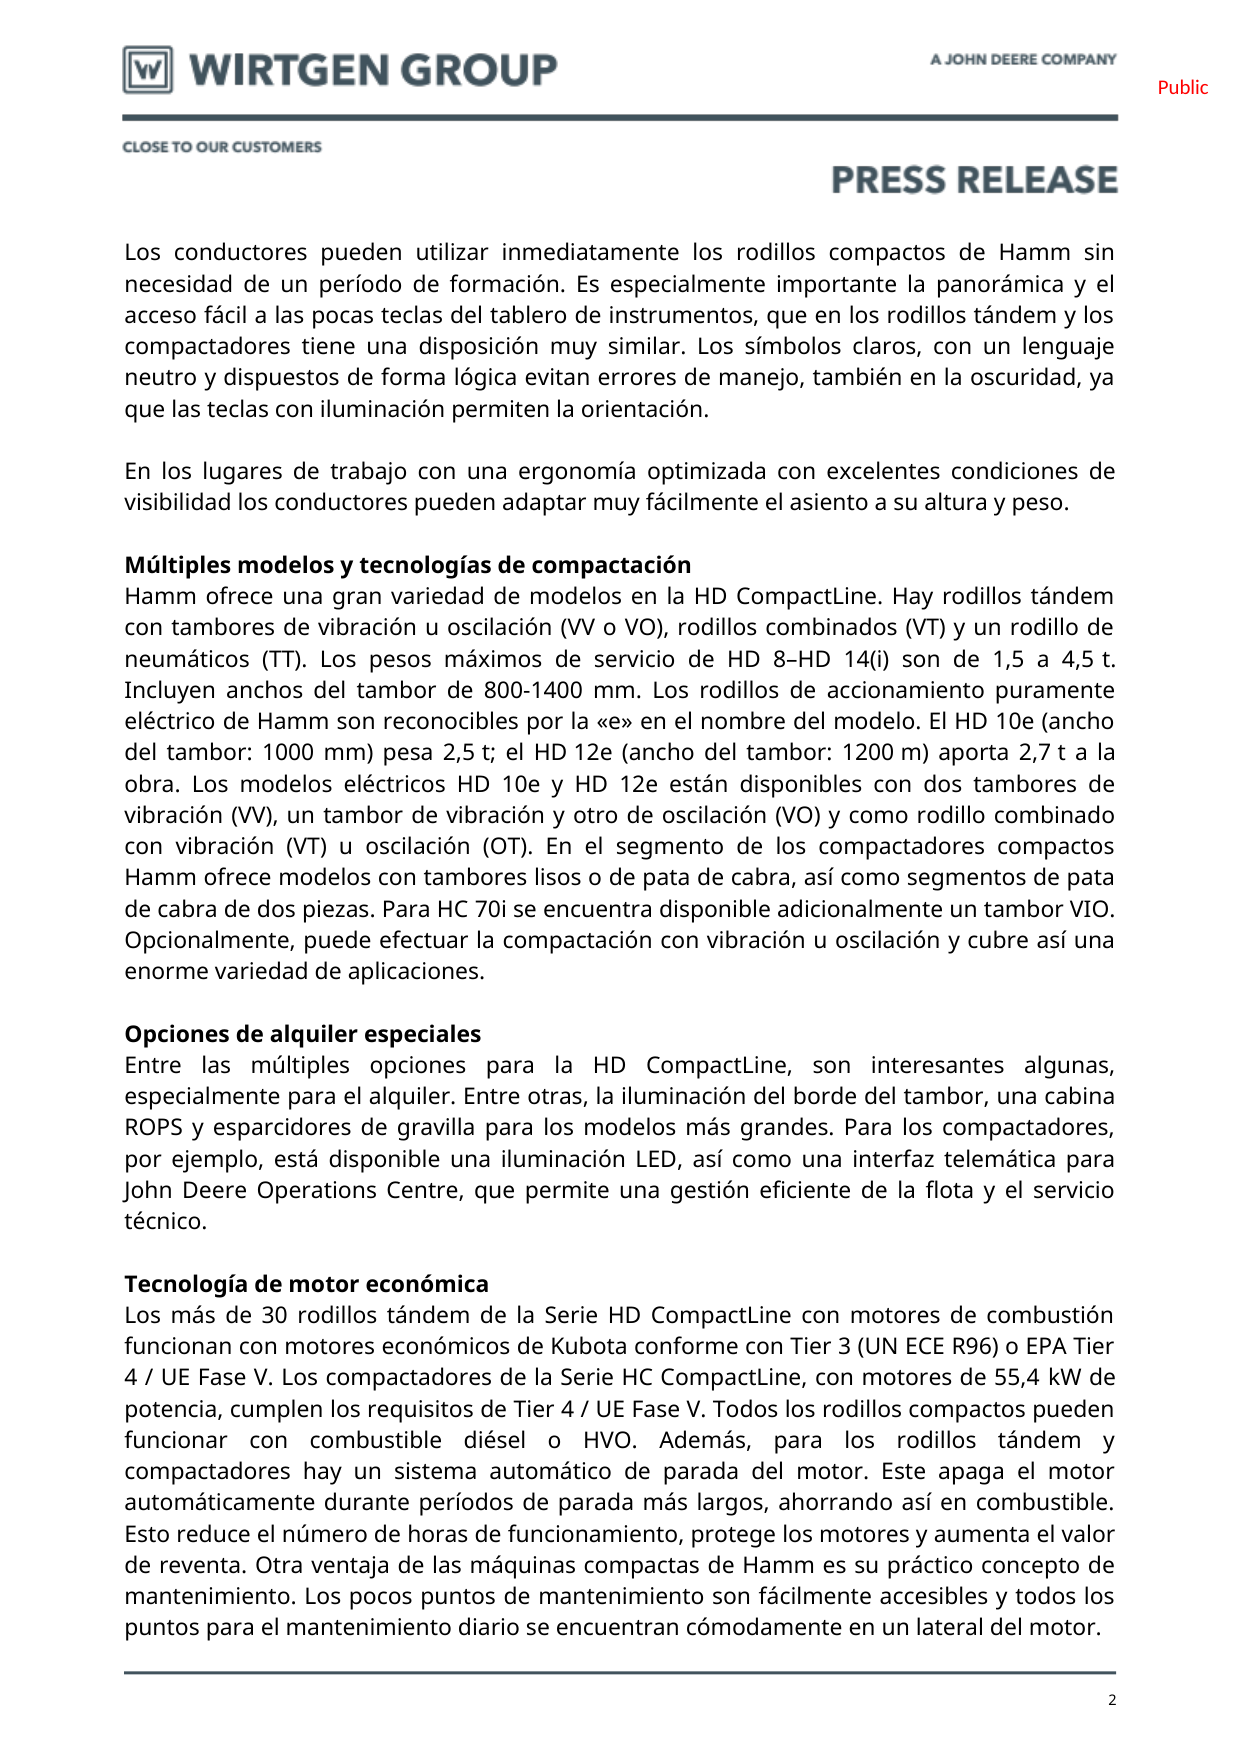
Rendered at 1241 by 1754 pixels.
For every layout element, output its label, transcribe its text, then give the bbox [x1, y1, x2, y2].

text Los más de 30 rodillos tándem de la Serie HD CompactLine con motores de combustión funcionan con motores económicos de Kubota conforme con Tier 3 (UN ECE R96) o EPA Tier 4 / UE Fase V. Los compactadores de la Serie HC CompactLine, con motores de 55,4 kW de potencia, cumplen los requisitos de Tier 4 / UE Fase V. Todos los rodillos compactos pueden funcionar con combustible diésel o HVO. Además, para los rodillos tándem y compactadores hay un sistema automático de parada del motor. Este apaga el motor automáticamente durante períodos de parada más largos, ahorrando así en combustible. Esto reduce el número de horas de funcionamiento, protege los motores y aumenta el valor de reventa. Otra ventaja de las máquinas compactas de Hamm es su práctico concepto de mantenimiento. Los pocos puntos de mantenimiento son fácilmente accesibles y todos los puntos para el mantenimiento diario se encuentran cómodamente en un lateral del motor. [124, 1299, 1116, 1642]
text Entre las múltiples opciones para la HD CompactLine, son interesantes algunas, especialmente para el alquiler. Entre otras, la iluminación del borde del tambor, una cabina ROPS y esparcidores de gravilla para los modelos más grandes. Para los compactadores, por ejemplo, está disponible una iluminación LED, así como una interfaz telemática para John Deere Operations Centre, que permite una gestión eficiente de la flota y el servicio técnico. [124, 1049, 1116, 1236]
text Hamm ofrece una gran variedad de modelos en la HD CompactLine. Hay rodillos tándem con tambores de vibración u oscilación (VV o VO), rodillos combinados (VT) y un rodillo de neumáticos (TT). Los pesos máximos de servicio de HD 8–HD 14(i) son de 1,5 a 4,5 t. Incluyen anchos del tambor de 800-1400 mm. Los rodillos de accionamiento puramente eléctrico de Hamm son reconocibles por la «e» en el nombre del modelo. El HD 10e (ancho del tambor: 1000 mm) pesa 2,5 t; el HD 12e (ancho del tambor: 1200 m) aporta 2,7 t a la obra. Los modelos eléctricos HD 10e y HD 12e están disponibles con dos tambores de vibración (VV), un tambor de vibración y otro de oscilación (VO) y como rodillo combinado con vibración (VT) u oscilación (OT). En el segmento de los compactadores compactos Hamm ofrece modelos con tambores lisos o de pata de cabra, así como segmentos de pata de cabra de dos piezas. Para HC 70i se encuentra disponible adicionalmente un tambor VIO. Opcionalmente, puede efectuar la compactación con vibración u oscilación y cubre así una enorme variedad de aplicaciones. [124, 580, 1116, 986]
text Opciones de alquiler especiales [124, 1017, 1116, 1049]
text En los lugares de trabajo con una ergonomía optimizada con excelentes condiciones de visibilidad los conductores pueden adaptar muy fácilmente el asiento a su altura y peso. [124, 455, 1116, 517]
text Los conductores pueden utilizar inmediatamente los rodillos compactos de Hamm sin necesidad de un período de formación. Es especialmente importante la panorámica y el acceso fácil a las pocas teclas del tablero de instrumentos, que en los rodillos tándem y los compactadores tiene una disposición muy similar. Los símbolos claros, con un lenguaje neutro y dispuestos de forma lógica evitan errores de manejo, también en la oscuridad, ya que las teclas con iluminación permiten la orientación. [124, 236, 1116, 424]
text Tecnología de motor económica [124, 1267, 1116, 1299]
text Múltiples modelos y tecnologías de compactación [124, 549, 1116, 580]
